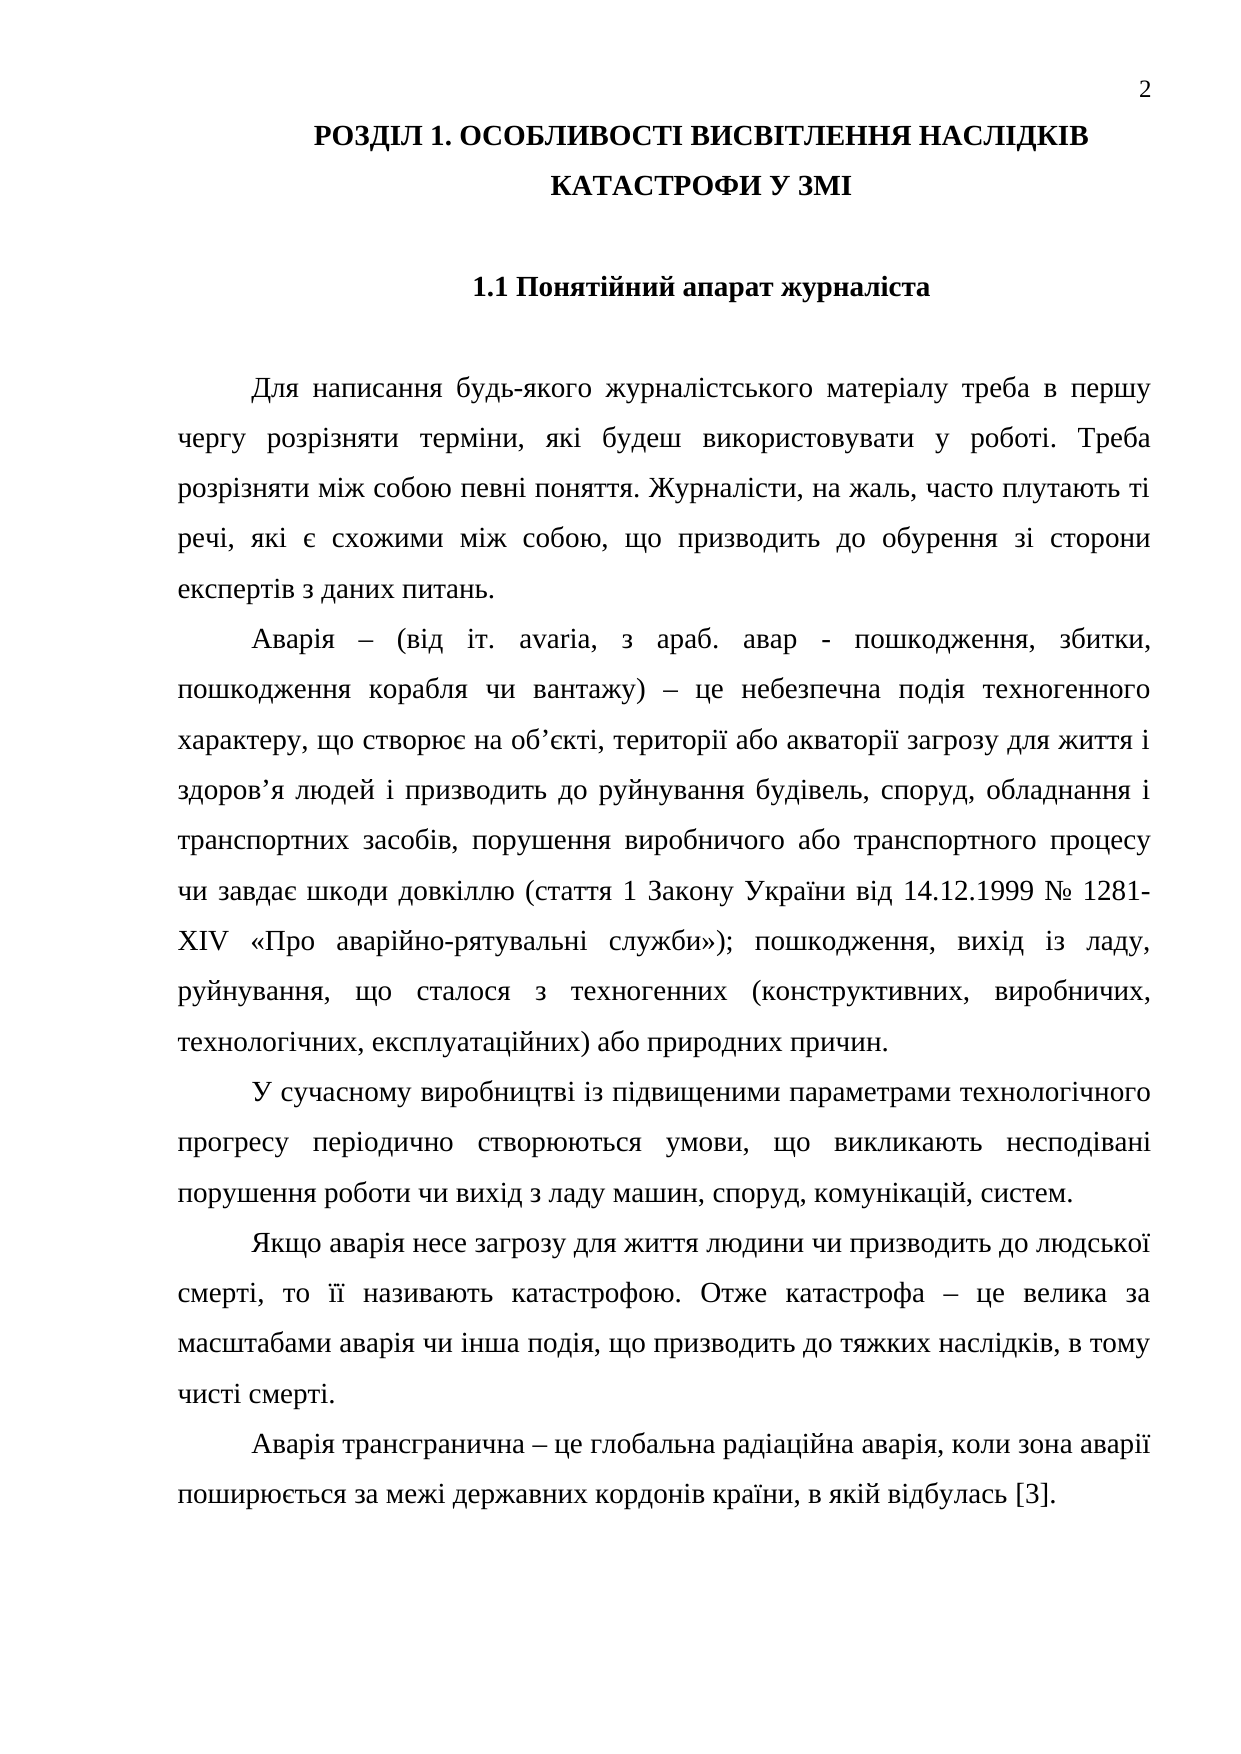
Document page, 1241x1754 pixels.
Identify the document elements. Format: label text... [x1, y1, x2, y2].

text 1.1 Понятійний апарат журналіста [251, 269, 1152, 303]
text Для написання будь-якого журналістського матеріалу треба в першу чергу розрізняти терміни, які будеш використовувати у роботі. Треба розрізняти між собою певні поняття. Журналісти, на жаль, часто плутають ті речі, які є схожими між собою, що призводить до обурення зі сторони експертів з даних питань. [177, 370, 1152, 604]
text Аварія – (від іт. avaria, з араб. авар‎ - пошкодження, збитки, пошкодження корабля чи вантажу) – це небезпечна подія техногенного характеру, що створює на об’єкті, території або акваторії загрозу для життя і здоров’я людей і призводить до руйнування будівель, споруд, обладнання і транспортних засобів, порушення виробничого або транспортного процесу чи завдає шкоди довкіллю (стаття 1 Закону України від 14.12.1999 № 1281-ХIV «Про аварійно-рятувальні служби»); пошкодження, вихід із ладу, руйнування, що сталося з техногенних (конструктивних, виробничих, технологічних, експлуатаційних) або природних причин. [177, 621, 1152, 1057]
text РОЗДІЛ 1. ОСОБЛИВОСТІ ВИСВІТЛЕННЯ НАСЛІДКІВ КАТАСТРОФИ У ЗМІ [251, 118, 1152, 202]
text Якщо аварія несе загрозу для життя людини чи призводить до людської смерті, то її називають катастрофою. Отже катастрофа – це велика за масштабами аварія чи інша подія, що призводить до тяжких наслідків, в тому чисті смерті. [177, 1225, 1152, 1409]
text У сучасному виробництві із підвищеними параметрами технологічного прогресу періодично створюються умови, що викликають несподівані порушення роботи чи вихід з ладу машин, споруд, комунікацій, систем. [177, 1074, 1152, 1208]
text Аварія трансгранична – це глобальна радіаційна аварія, коли зона аварії поширюється за межі державних кордонів країни, в якій відбулась [3]. [177, 1426, 1152, 1510]
